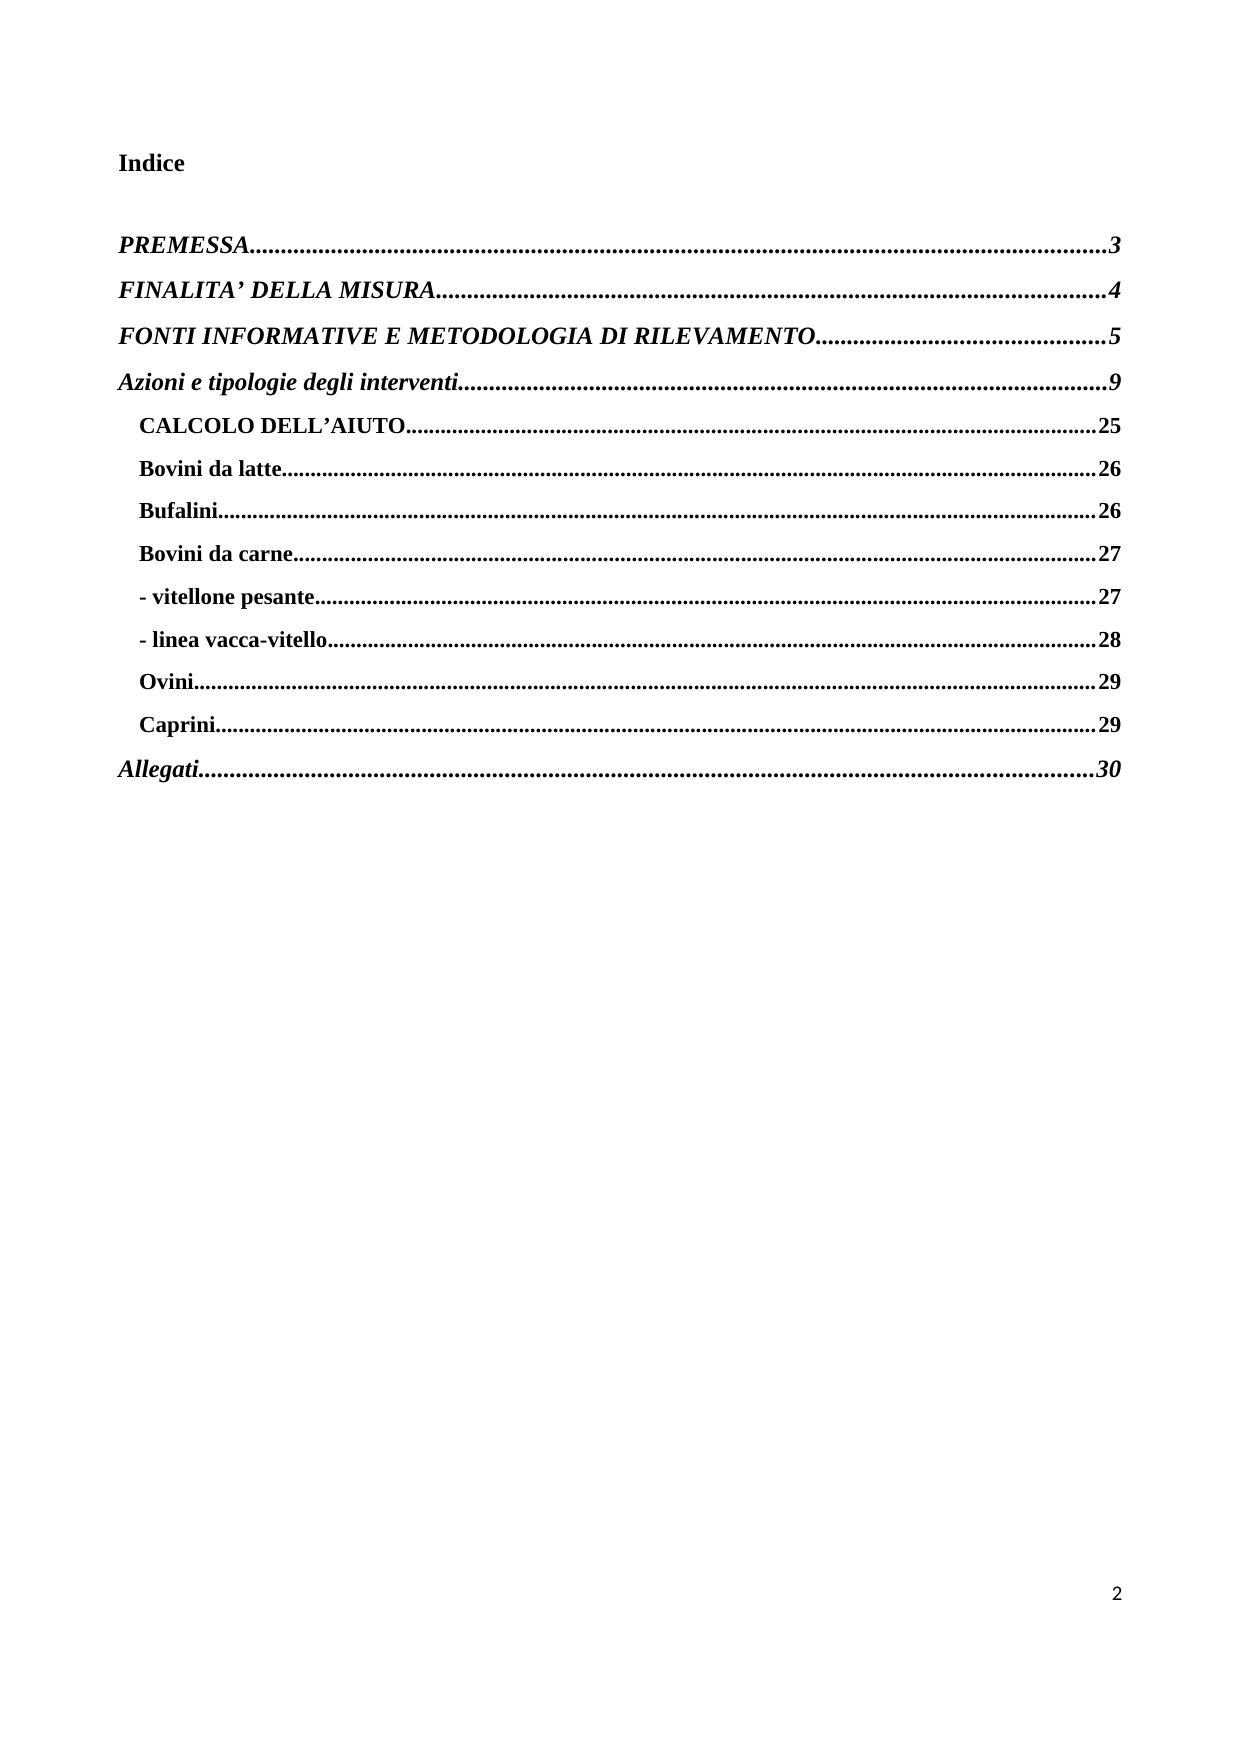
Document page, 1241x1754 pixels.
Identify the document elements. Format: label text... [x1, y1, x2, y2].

text - vitellone pesante 27 [139, 583, 1122, 609]
text Caprini 29 [139, 711, 1122, 737]
text Indice [118, 148, 1122, 176]
text FINALITA’ DELLA MISURA 4 [118, 276, 1122, 304]
text Bovini da carne 27 [139, 540, 1122, 567]
text Bovini da latte 26 [139, 455, 1122, 481]
text Ovini 29 [139, 668, 1122, 695]
text Bufalini 26 [139, 498, 1122, 524]
text PREMESSA 3 [118, 230, 1122, 259]
text Azioni e tipologie degli interventi 9 [118, 367, 1122, 395]
text Allegati 30 [118, 754, 1122, 783]
text - linea vacca-vitello 28 [139, 626, 1122, 652]
text CALCOLO DELL’AIUTO 25 [139, 412, 1122, 438]
text FONTI INFORMATIVE E METODOLOGIA DI RILEVAMENTO 5 [118, 321, 1122, 350]
